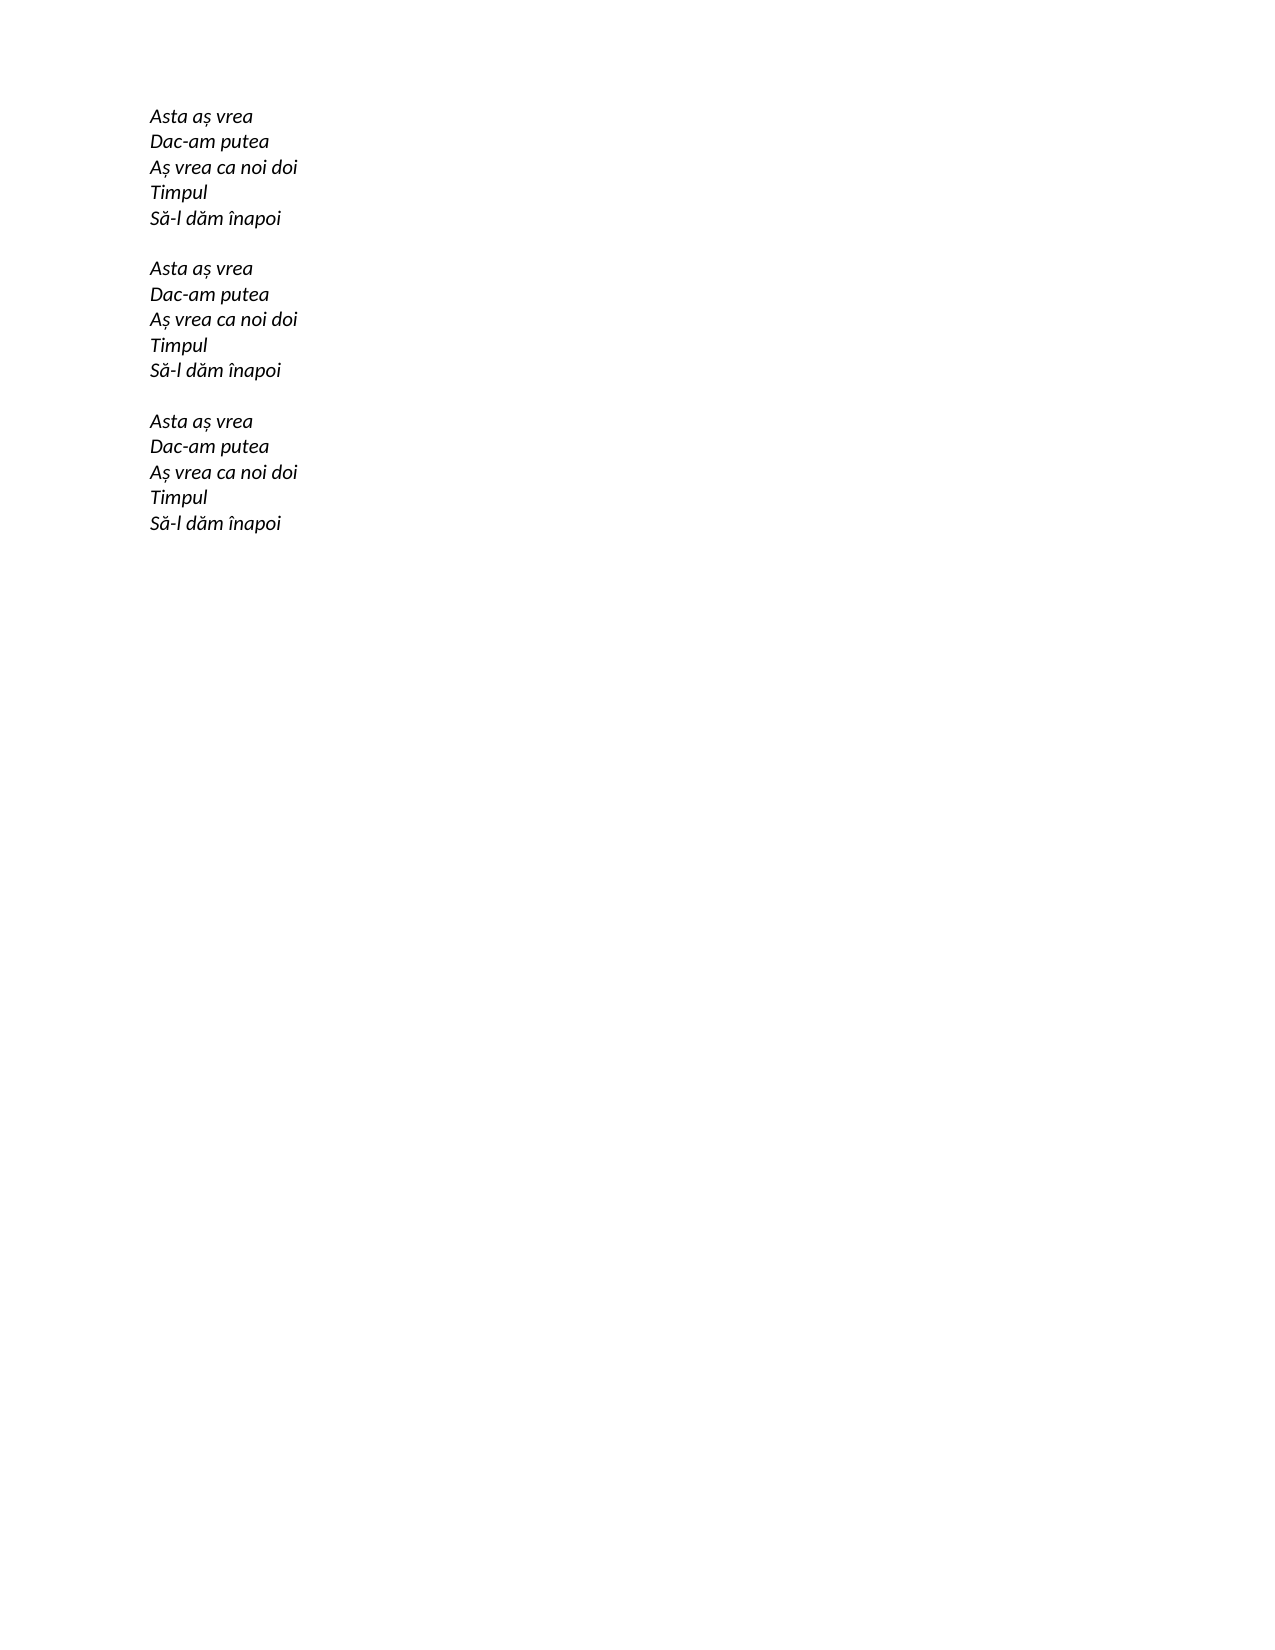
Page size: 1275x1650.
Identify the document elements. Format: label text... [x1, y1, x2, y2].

text Timpul [150, 179, 1125, 205]
text Aș vrea ca noi doi [150, 306, 1125, 332]
text Să-l dăm înapoi [150, 510, 1125, 535]
text Să-l dăm înapoi [150, 205, 1125, 230]
text Asta aș vrea [150, 256, 1125, 281]
text Dac-am putea [150, 128, 1125, 154]
text Să-l dăm înapoi [150, 357, 1125, 383]
text Aș vrea ca noi doi [150, 459, 1125, 484]
text Aș vrea ca noi doi [150, 154, 1125, 179]
text Dac-am putea [150, 433, 1125, 459]
text Timpul [150, 484, 1125, 510]
text Timpul [150, 332, 1125, 357]
text Asta aș vrea [150, 103, 1125, 128]
text Asta aș vrea [150, 408, 1125, 433]
text Dac-am putea [150, 281, 1125, 306]
